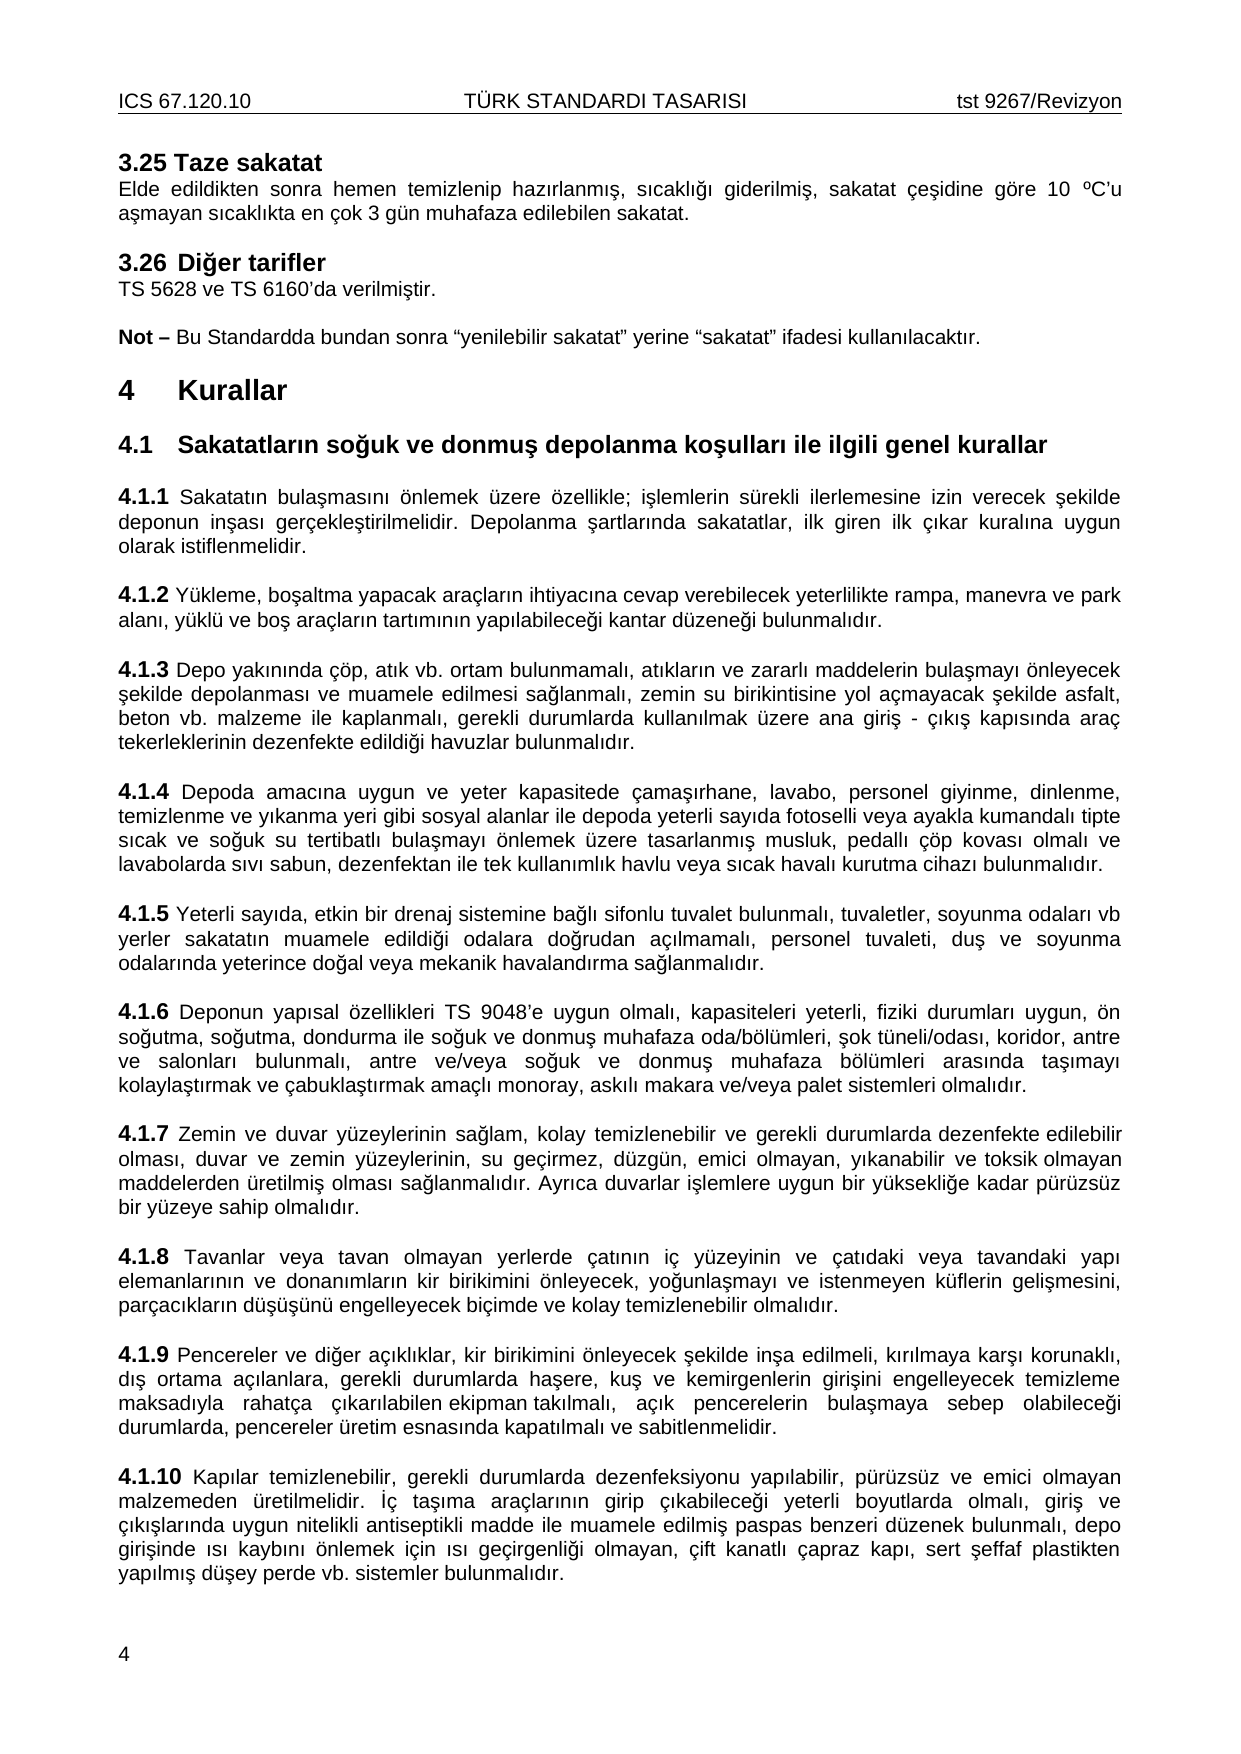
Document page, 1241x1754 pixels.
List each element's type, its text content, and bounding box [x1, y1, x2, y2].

text 4.1.2 Yükleme, boşaltma yapacak araçların ihtiyacına cevap verebilecek yeterlilikte rampa, manevra ve park alanı, yüklü ve boş araçların tartımının yapılabileceği kantar düzeneği bulunmalıdır. [118, 581, 1122, 632]
text 4.1.1 Sakatatın bulaşmasını önlemek üzere özellikle; işlemlerin sürekli ilerlemesine izin verecek şekilde deponun inşası gerçekleştirilmelidir. Depolanma şartlarında sakatatlar, ilk giren ilk çıkar kuralına uygun olarak istiflenmelidir. [118, 483, 1122, 557]
text Elde edildikten sonra hemen temizlenip hazırlanmış, sıcaklığı giderilmiş, sakatat çeşidine göre 10 ºC’u aşmayan sıcaklıkta en çok 3 gün muhafaza edilebilen sakatat. [118, 176, 1122, 224]
subtitle 4.1 Sakatatların soğuk ve donmuş depolanma koşulları ile ilgili genel kurallar [118, 430, 1122, 459]
subtitle 4 Kurallar [118, 373, 1122, 406]
text 4.1.7 Zemin ve duvar yüzeylerinin sağlam, kolay temizlenebilir ve gerekli durumlarda dezenfekte edilebilir olması, duvar ve zemin yüzeylerinin, su geçirmez, düzgün, emici olmayan, yıkanabilir ve toksik olmayan maddelerden üretilmiş olması sağlanmalıdır. Ayrıca duvarlar işlemlere uygun bir yüksekliğe kadar pürüzsüz bir yüzeye sahip olmalıdır. [118, 1120, 1122, 1219]
text 4.1.4 Depoda amacına uygun ve yeter kapasitede çamaşırhane, lavabo, personel giyinme, dinlenme, temizlenme ve yıkanma yeri gibi sosyal alanlar ile depoda yeterli sayıda fotoselli veya ayakla kumandalı tipte sıcak ve soğuk su tertibatlı bulaşmayı önlemek üzere tasarlanmış musluk, pedallı çöp kovası olmalı ve lavabolarda sıvı sabun, dezenfektan ile tek kullanımlık havlu veya sıcak havalı kurutma cihazı bulunmalıdır. [118, 778, 1122, 876]
text 4.1.9 Pencereler ve diğer açıklıklar, kir birikimini önleyecek şekilde inşa edilmeli, kırılmaya karşı korunaklı, dış ortama açılanlara, gerekli durumlarda haşere, kuş ve kemirgenlerin girişini engelleyecek temizleme maksadıyla rahatça çıkarılabilen ekipman takılmalı, açık pencerelerin bulaşmaya sebep olabileceği durumlarda, pencereler üretim esnasında kapatılmalı ve sabitlenmelidir. [118, 1341, 1122, 1439]
text 4.1.8 Tavanlar veya tavan olmayan yerlerde çatının iç yüzeyinin ve çatıdaki veya tavandaki yapı elemanlarının ve donanımların kir birikimini önleyecek, yoğunlaşmayı ve istenmeyen küflerin gelişmesini, parçacıkların düşüşünü engelleyecek biçimde ve kolay temizlenebilir olmalıdır. [118, 1243, 1122, 1317]
text TS 5628 ve TS 6160’da verilmiştir. [118, 277, 1122, 301]
text Not – Bu Standardda bundan sonra “yenilebilir sakatat” yerine “sakatat” ifadesi kullanılacaktır. [118, 325, 1122, 349]
text 4.1.6 Deponun yapısal özellikleri TS 9048’e uygun olmalı, kapasiteleri yeterli, fiziki durumları uygun, ön soğutma, soğutma, dondurma ile soğuk ve donmuş muhafaza oda/bölümleri, şok tüneli/odası, koridor, antre ve salonları bulunmalı, antre ve/veya soğuk ve donmuş muhafaza bölümleri arasında taşımayı kolaylaştırmak ve çabuklaştırmak amaçlı monoray, askılı makara ve/veya palet sistemleri olmalıdır. [118, 998, 1122, 1096]
text 4.1.10 Kapılar temizlenebilir, gerekli durumlarda dezenfeksiyonu yapılabilir, pürüzsüz ve emici olmayan malzemeden üretilmelidir. İç taşıma araçlarının girip çıkabileceği yeterli boyutlarda olmalı, giriş ve çıkışlarında uygun nitelikli antiseptikli madde ile muamele edilmiş paspas benzeri düzenek bulunmalı, depo girişinde ısı kaybını önlemek için ısı geçirgenliği olmayan, çift kanatlı çapraz kapı, sert şeffaf plastikten yapılmış düşey perde vb. sistemler bulunmalıdır. [118, 1463, 1122, 1585]
text 4.1.3 Depo yakınında çöp, atık vb. ortam bulunmamalı, atıkların ve zararlı maddelerin bulaşmayı önleyecek şekilde depolanması ve muamele edilmesi sağlanmalı, zemin su birikintisine yol açmayacak şekilde asfalt, beton vb. malzeme ile kaplanmalı, gerekli durumlarda kullanılmak üzere ana giriş - çıkış kapısında araç tekerleklerinin dezenfekte edildiği havuzlar bulunmalıdır. [118, 656, 1122, 754]
subtitle 3.25 Taze sakatat [118, 148, 1122, 176]
subtitle 3.26 Diğer tarifler [118, 248, 1122, 277]
text 4.1.5 Yeterli sayıda, etkin bir drenaj sistemine bağlı sifonlu tuvalet bulunmalı, tuvaletler, soyunma odaları vb yerler sakatatın muamele edildiği odalara doğrudan açılmamalı, personel tuvaleti, duş ve soyunma odalarında yeterince doğal veya mekanik havalandırma sağlanmalıdır. [118, 900, 1122, 974]
